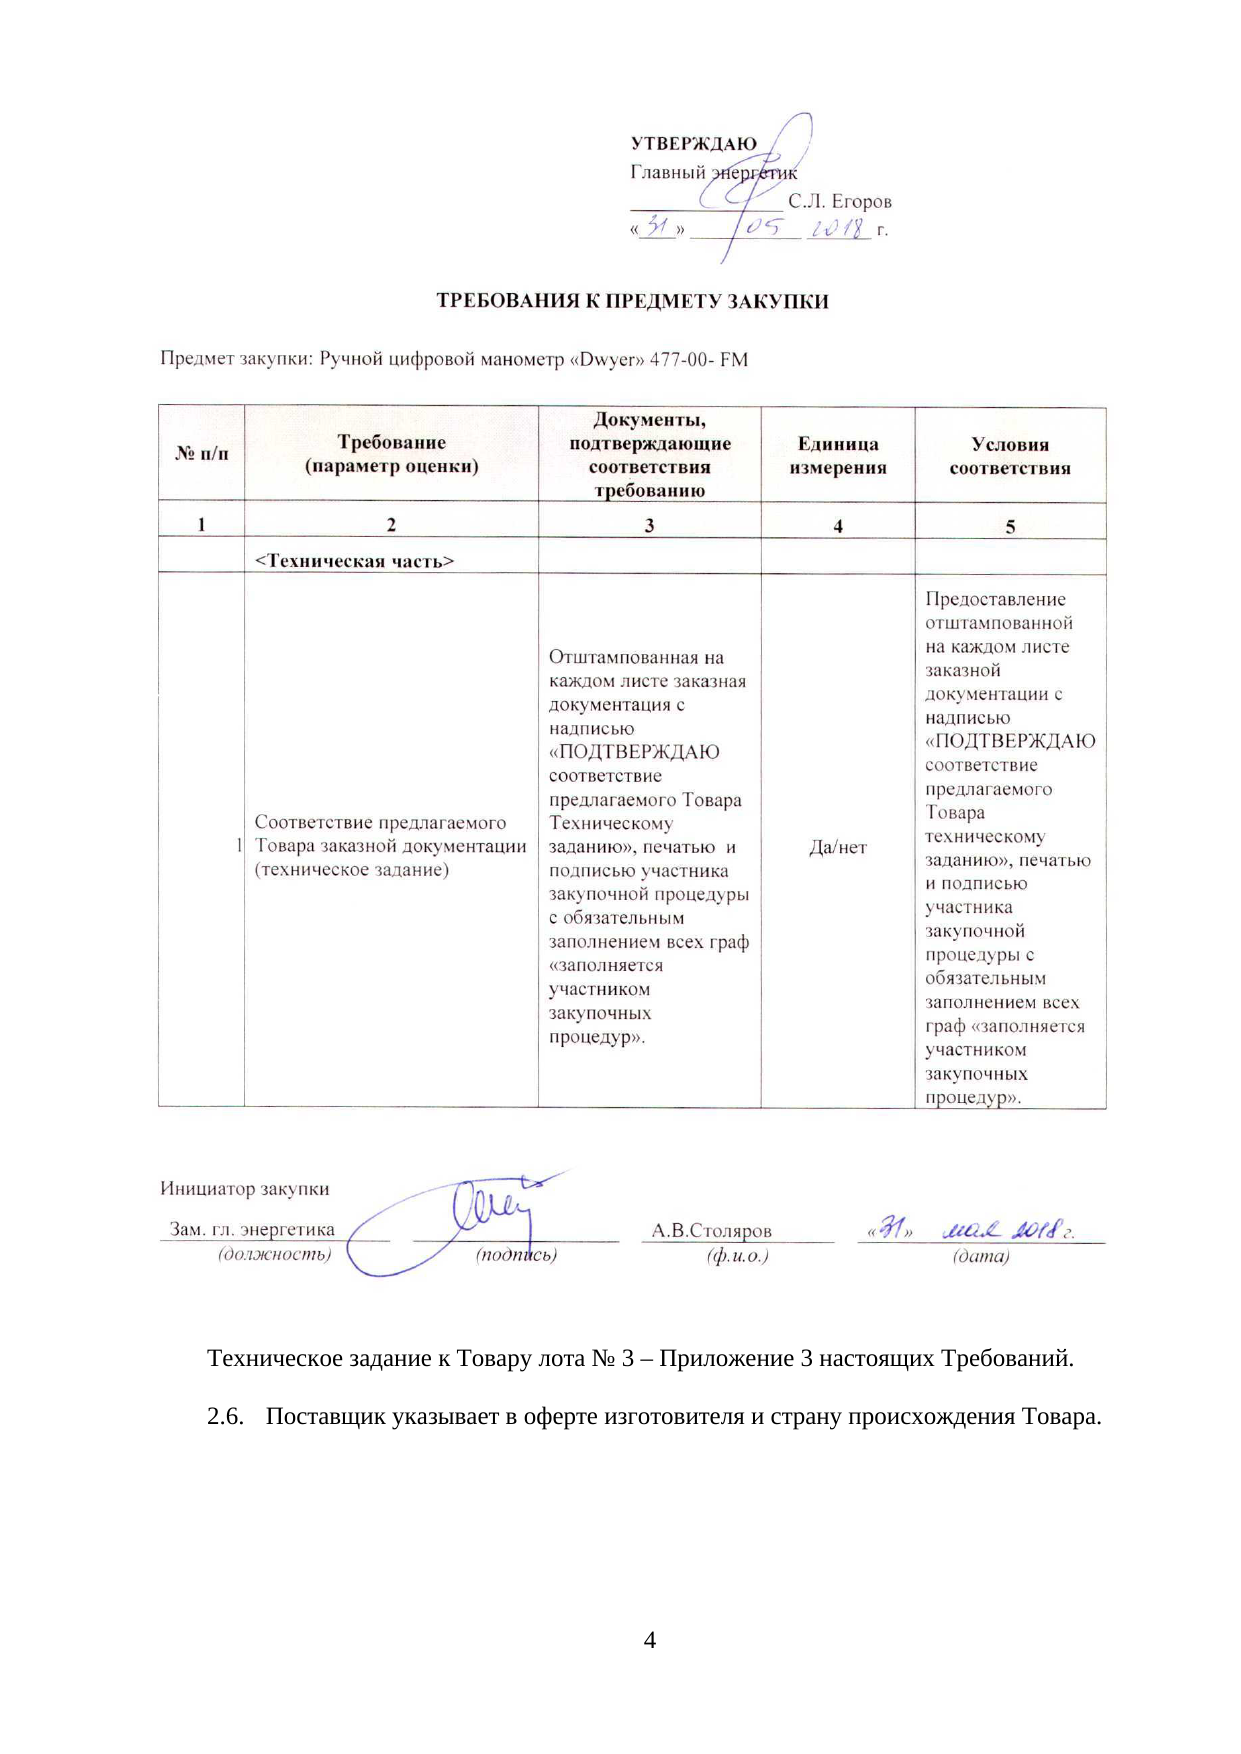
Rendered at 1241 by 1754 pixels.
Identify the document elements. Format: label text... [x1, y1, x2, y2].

list Поставщик указывает в оферте изготовителя и страну происхождения Товара. [118, 1401, 1181, 1429]
text Техническое задание к Товару лота № 3 – Приложение 3 настоящих Требований. [118, 1343, 1181, 1372]
